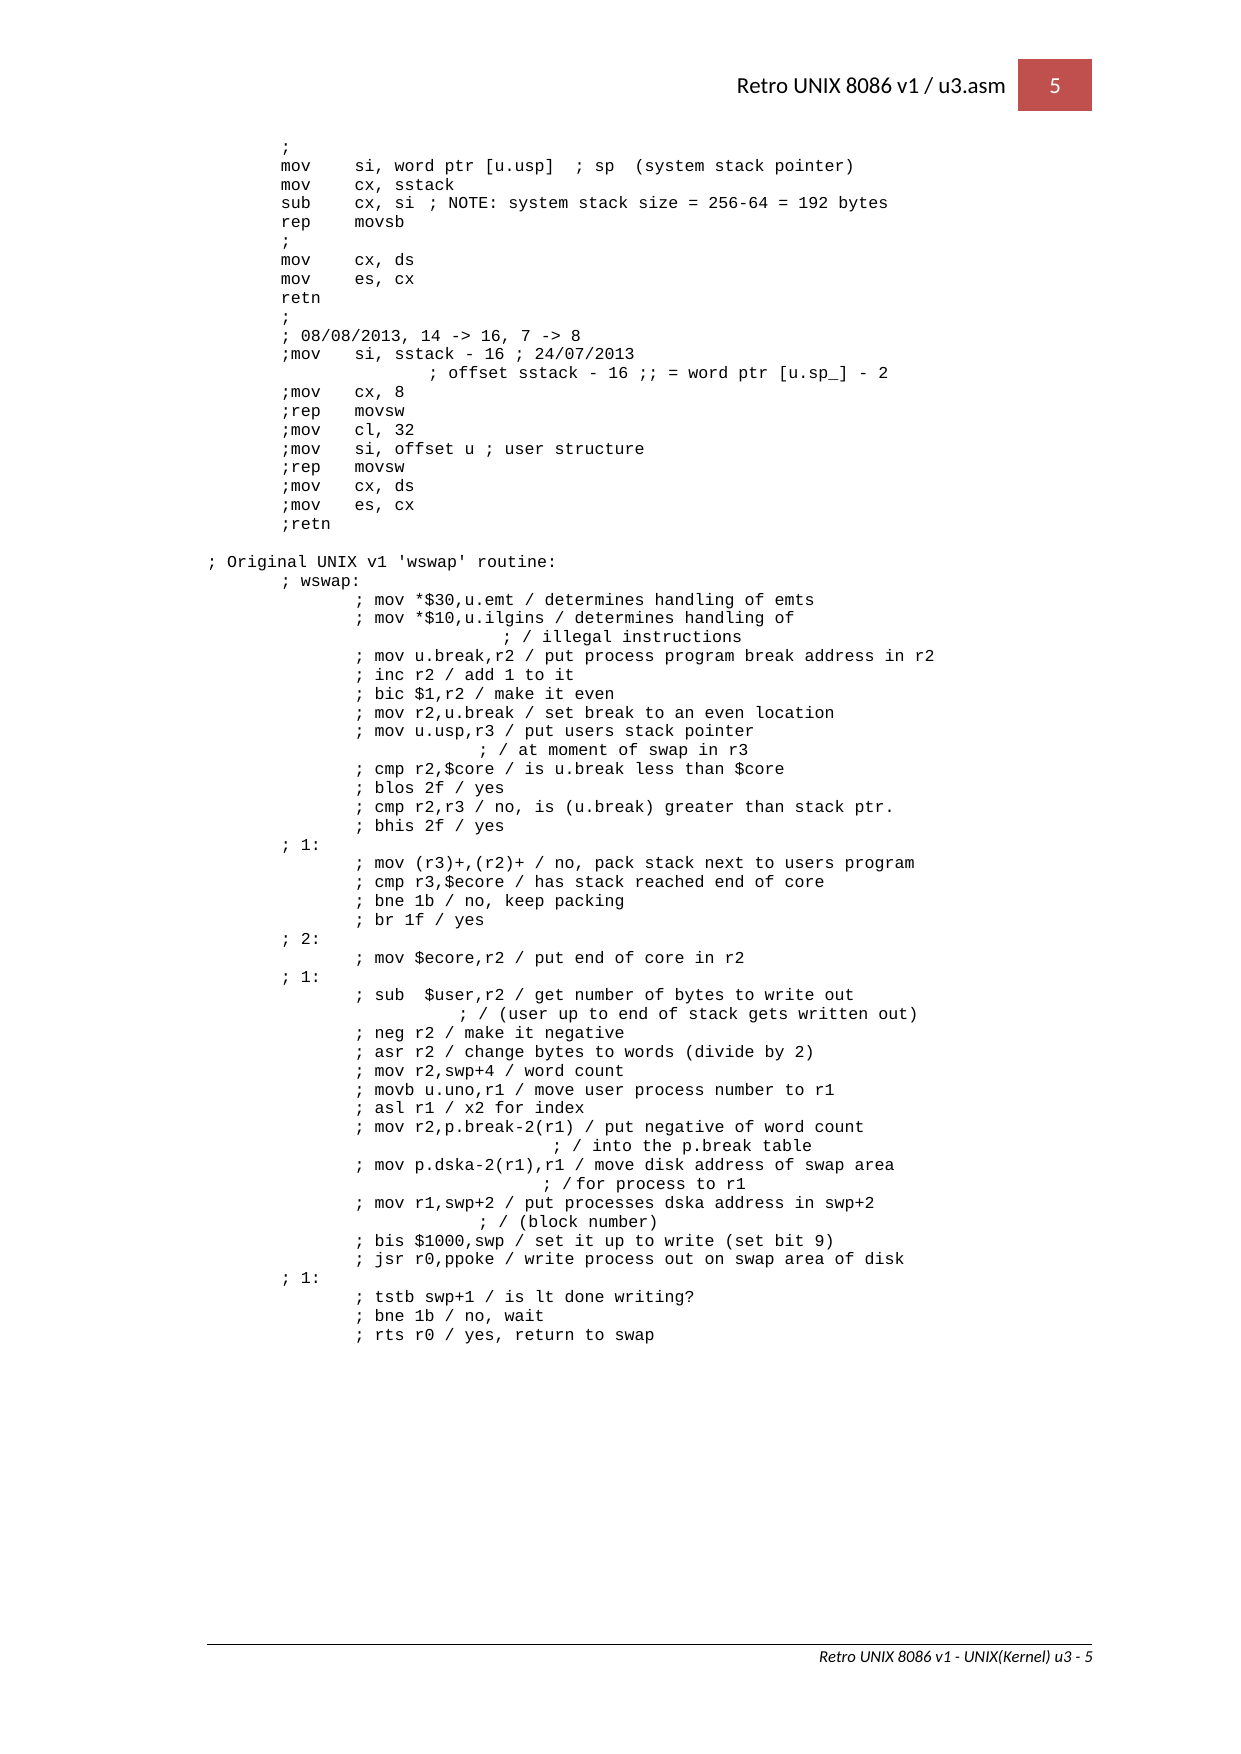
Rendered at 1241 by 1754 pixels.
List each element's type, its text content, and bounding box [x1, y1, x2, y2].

text ; 1: [207, 1270, 1092, 1289]
text ; / illegal instructions [207, 629, 1092, 648]
text ; wswap: [207, 572, 1092, 591]
text ; mov *$30,u.emt / determines handling of emts [207, 591, 1092, 610]
text ; blos 2f / yes [207, 779, 1092, 798]
text ;rep movsw [207, 402, 1092, 421]
text ; br 1f / yes [207, 912, 1092, 930]
text ; 1: [207, 836, 1092, 855]
text ; [207, 233, 1092, 252]
text ; tstb swp+1 / is lt done writing? [207, 1289, 1092, 1307]
text ; rts r0 / yes, return to swap [207, 1326, 1092, 1345]
text ; 1: [207, 968, 1092, 987]
text ;mov es, cx [207, 497, 1092, 516]
text ;mov cx, ds [207, 478, 1092, 497]
text ; cmp r2,r3 / no, is (u.break) greater than stack ptr. [207, 798, 1092, 817]
text ;mov si, offset u ; user structure [207, 440, 1092, 459]
text ; mov p.dska-2(r1),r1 / move disk address of swap area [207, 1157, 1092, 1176]
text ; mov (r3)+,(r2)+ / no, pack stack next to users program [207, 855, 1092, 874]
text ;mov si, sstack - 16 ; 24/07/2013 [207, 346, 1092, 365]
text ; sub $user,r2 / get number of bytes to write out [207, 987, 1092, 1006]
text ; / at moment of swap in r3 [207, 742, 1092, 761]
text ; [207, 308, 1092, 327]
text ; / (block number) [207, 1213, 1092, 1232]
text ; cmp r3,$ecore / has stack reached end of core [207, 874, 1092, 893]
text mov cx, ds [207, 252, 1092, 271]
text ; / into the p.break table [207, 1138, 1092, 1157]
text ; asr r2 / change bytes to words (divide by 2) [207, 1043, 1092, 1062]
text ;mov cx, 8 [207, 384, 1092, 402]
text ; cmp r2,$core / is u.break less than $core [207, 761, 1092, 779]
text ; mov u.usp,r3 / put users stack pointer [207, 723, 1092, 742]
text ; asl r1 / x2 for index [207, 1100, 1092, 1119]
text ; inc r2 / add 1 to it [207, 666, 1092, 685]
text ; neg r2 / make it negative [207, 1025, 1092, 1043]
text ; 2: [207, 930, 1092, 949]
text ; mov $ecore,r2 / put end of core in r2 [207, 949, 1092, 968]
text ; bis $1000,swp / set it up to write (set bit 9) [207, 1232, 1092, 1251]
text mov es, cx [207, 271, 1092, 289]
text ; / (user up to end of stack gets written out) [207, 1006, 1092, 1025]
text ;rep movsw [207, 459, 1092, 478]
text ; mov u.break,r2 / put process program break address in r2 [207, 648, 1092, 666]
text ; bne 1b / no, keep packing [207, 893, 1092, 912]
text ;retn [207, 516, 1092, 534]
text ; bhis 2f / yes [207, 817, 1092, 836]
text ;mov cl, 32 [207, 421, 1092, 440]
text ; offset sstack - 16 ;; = word ptr [u.sp_] - 2 [207, 365, 1092, 384]
text retn [207, 289, 1092, 308]
text mov cx, sstack [207, 176, 1092, 195]
text ; [207, 138, 1092, 157]
text ; jsr r0,ppoke / write process out on swap area of disk [207, 1251, 1092, 1270]
text ; mov r2,u.break / set break to an even location [207, 704, 1092, 723]
text sub cx, si ; NOTE: system stack size = 256-64 = 192 bytes [207, 195, 1092, 214]
text ; mov *$10,u.ilgins / determines handling of [207, 610, 1092, 629]
text ; movb u.uno,r1 / move user process number to r1 [207, 1081, 1092, 1100]
text ; mov r1,swp+2 / put processes dska address in swp+2 [207, 1194, 1092, 1213]
text ; mov r2,swp+4 / word count [207, 1062, 1092, 1081]
text ; / for process to r1 [207, 1176, 1092, 1194]
text ; 08/08/2013, 14 -> 16, 7 -> 8 [207, 327, 1092, 346]
text rep movsb [207, 214, 1092, 233]
text ; bic $1,r2 / make it even [207, 685, 1092, 704]
text ; mov r2,p.break-2(r1) / put negative of word count [207, 1119, 1092, 1138]
text mov si, word ptr [u.usp] ; sp (system stack pointer) [207, 157, 1092, 176]
text ; Original UNIX v1 'wswap' routine: [207, 553, 1092, 572]
text ; bne 1b / no, wait [207, 1307, 1092, 1326]
